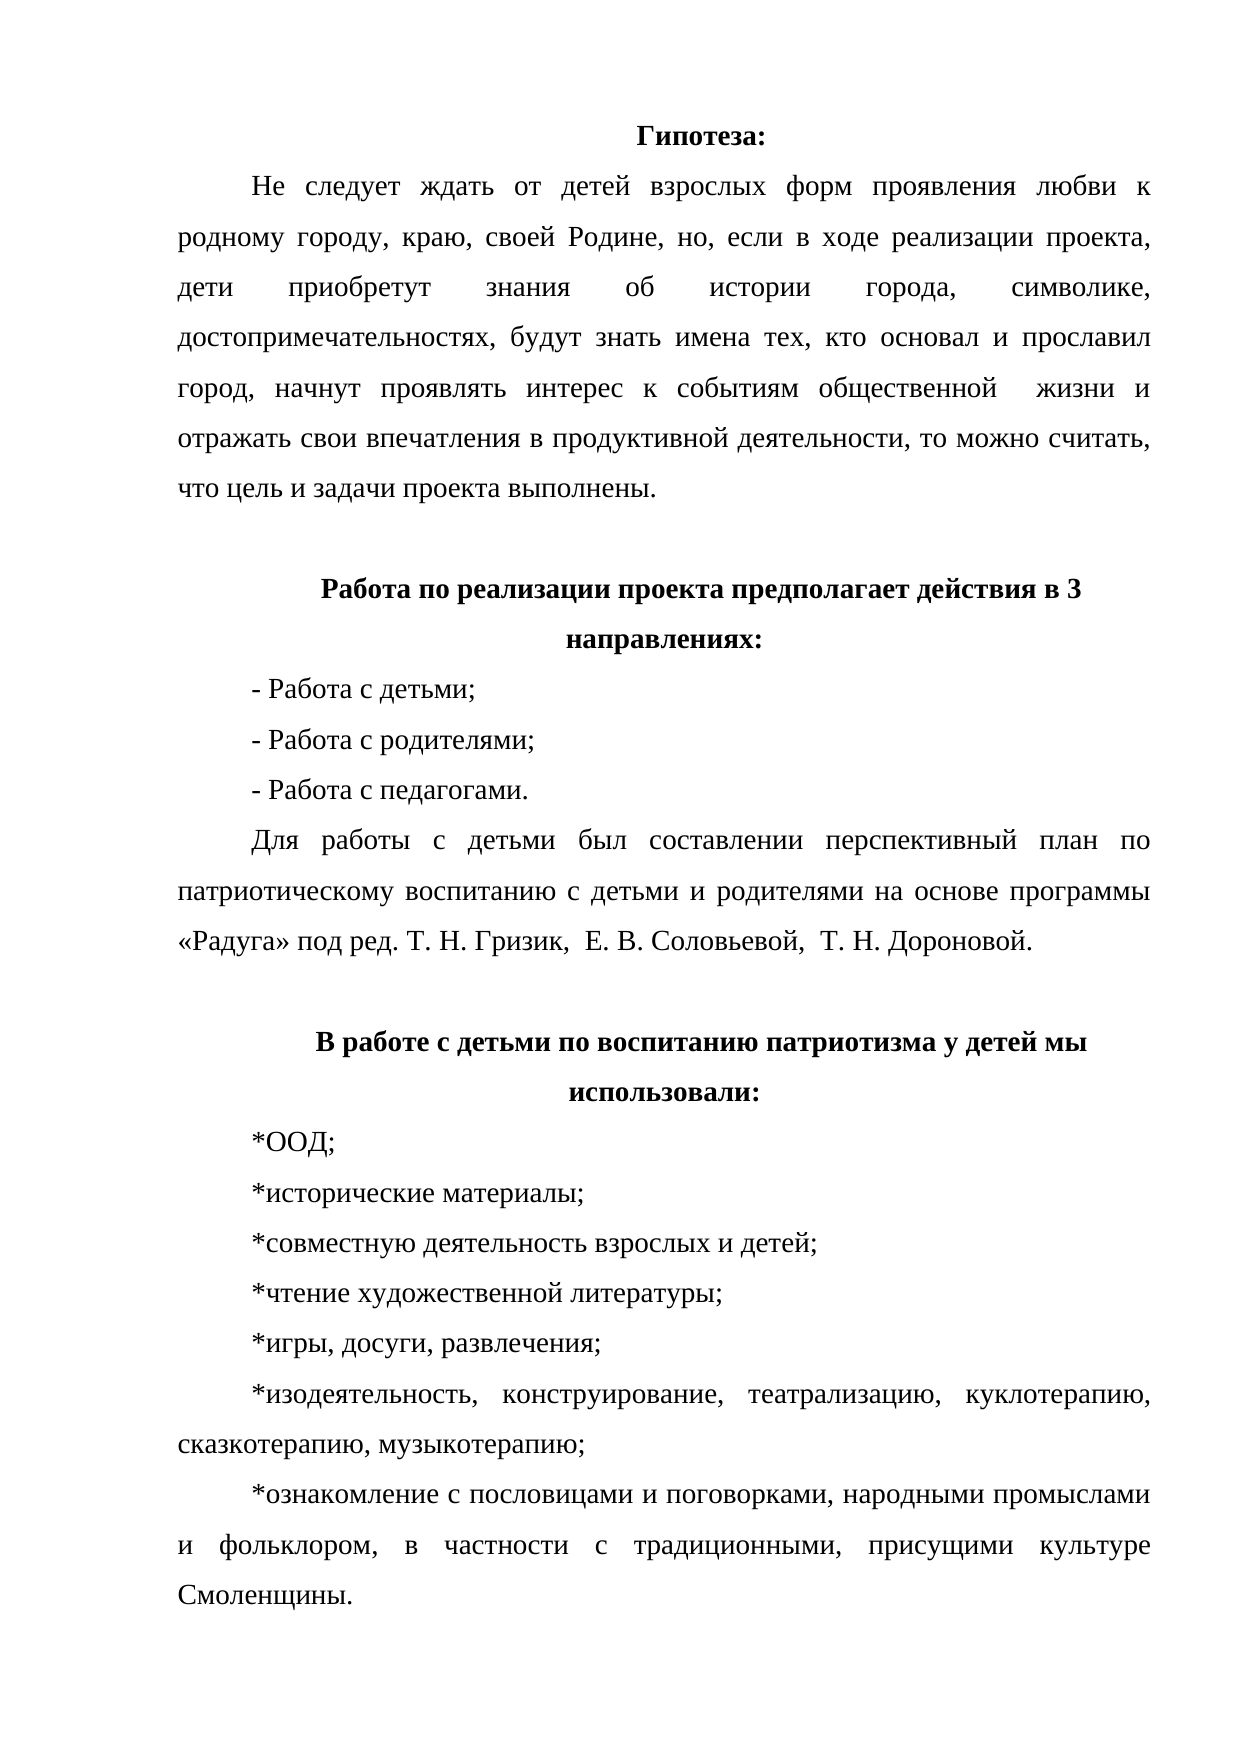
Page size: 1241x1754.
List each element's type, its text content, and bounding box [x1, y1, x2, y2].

text *исторические материалы; [177, 1175, 1152, 1208]
text Для работы с детьми был составлении перспективный план по патриотическому воспитанию с детьми и родителями на основе программы «Радуга» под ред. Т. Н. Гризик, Е. В. Соловьевой, Т. Н. Дороновой. [177, 822, 1152, 957]
text *изодеятельность, конструирование, театрализацию, куклотерапию, сказкотерапию, музыкотерапию; [177, 1376, 1152, 1460]
text В работе с детьми по воспитанию патриотизма у детей мы использовали: [177, 1024, 1152, 1108]
text Не следует ждать от детей взрослых форм проявления любви к родному городу, краю, своей Родине, но, если в ходе реализации проекта, дети приобретут знания об истории города, символике, достопримечательностях, будут знать имена тех, кто основал и прославил город, начнут проявлять интерес к событиям общественной жизни и отражать свои впечатления в продуктивной деятельности, то можно считать, что цель и задачи проекта выполнены. [177, 168, 1152, 504]
text - Работа с родителями; [177, 722, 1152, 755]
text Работа по реализации проекта предполагает действия в 3 направлениях: [177, 571, 1152, 655]
text *чтение художественной литературы; [177, 1275, 1152, 1309]
text *совместную деятельность взрослых и детей; [177, 1225, 1152, 1258]
text - Работа с детьми; [177, 672, 1152, 705]
text Гипотеза: [177, 118, 1152, 152]
text *ознакомление с пословицами и поговорками, народными промыслами и фольклором, в частности с традиционными, присущими культуре Смоленщины. [177, 1477, 1152, 1611]
text *игры, досуги, развлечения; [177, 1326, 1152, 1359]
text *ООД; [177, 1124, 1152, 1158]
text - Работа с педагогами. [177, 772, 1152, 806]
